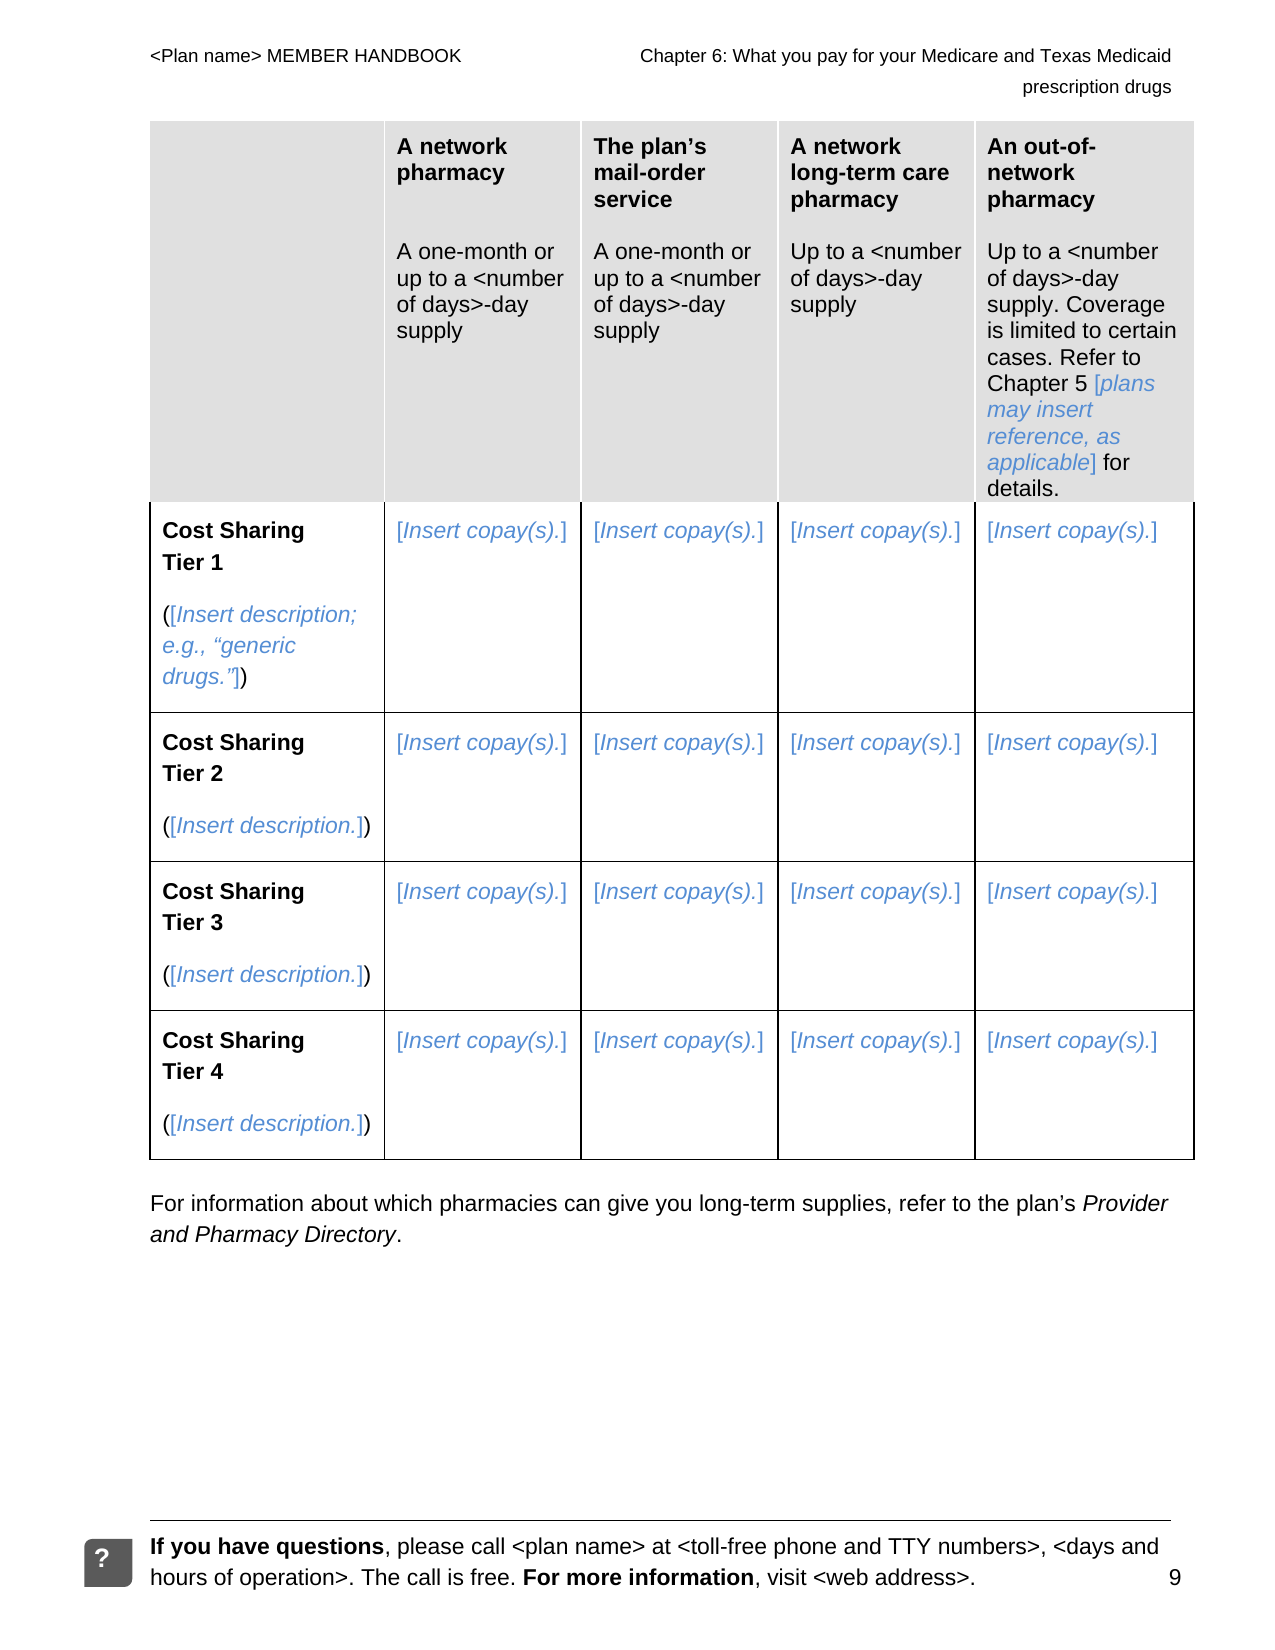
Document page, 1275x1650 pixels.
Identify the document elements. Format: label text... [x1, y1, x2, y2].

table_cell Cost Sharing Tier 3 ([Insert description.]) [151, 862, 384, 1009]
list For information about which pharmacies can give you long-term supplies, refer to the plan’s Provider and Pharmacy Directory. [150, 1186, 1171, 1249]
table_cell [Insert copay(s).] [385, 713, 580, 861]
table_cell [Insert copay(s).] [976, 1011, 1193, 1158]
table_cell [Insert copay(s).] [779, 502, 974, 712]
table_cell [Insert copay(s).] [779, 862, 974, 1009]
table_cell [Insert copay(s).] [779, 1011, 974, 1158]
table_cell [Insert copay(s).] [976, 713, 1193, 861]
table_cell [Insert copay(s).] [582, 1011, 777, 1158]
table_header A network pharmacy A one-month or up to a <number of days>-day supply [385, 121, 580, 502]
table_header An out-of-network pharmacy Up to a <number of days>-day supply. Coverage is limited to certain cases. Refer to Chapter 5 [plans may insert reference, as applicable] for details. [976, 121, 1194, 502]
table_cell Cost Sharing Tier 2 ([Insert description.]) [151, 713, 384, 861]
table_cell [Insert copay(s).] [385, 862, 580, 1009]
table_cell Cost Sharing Tier 1 ([Insert description; e.g., “generic drugs.”]) [151, 502, 384, 712]
table_header A network long-term care pharmacy Up to a <number of days>-day supply [779, 121, 974, 502]
table_header The plan’s mail-order service A one-month or up to a <number of days>-day supply [582, 121, 777, 502]
table_cell [Insert copay(s).] [779, 713, 974, 861]
table_cell [Insert copay(s).] [582, 502, 777, 712]
table_header [150, 121, 384, 502]
table_cell [Insert copay(s).] [976, 502, 1193, 712]
table_cell [Insert copay(s).] [976, 862, 1193, 1009]
table_cell [Insert copay(s).] [582, 713, 777, 861]
table_cell [Insert copay(s).] [385, 502, 580, 712]
table_cell [Insert copay(s).] [385, 1011, 580, 1158]
table_cell [Insert copay(s).] [582, 862, 777, 1009]
table_cell Cost Sharing Tier 4 ([Insert description.]) [151, 1011, 384, 1158]
